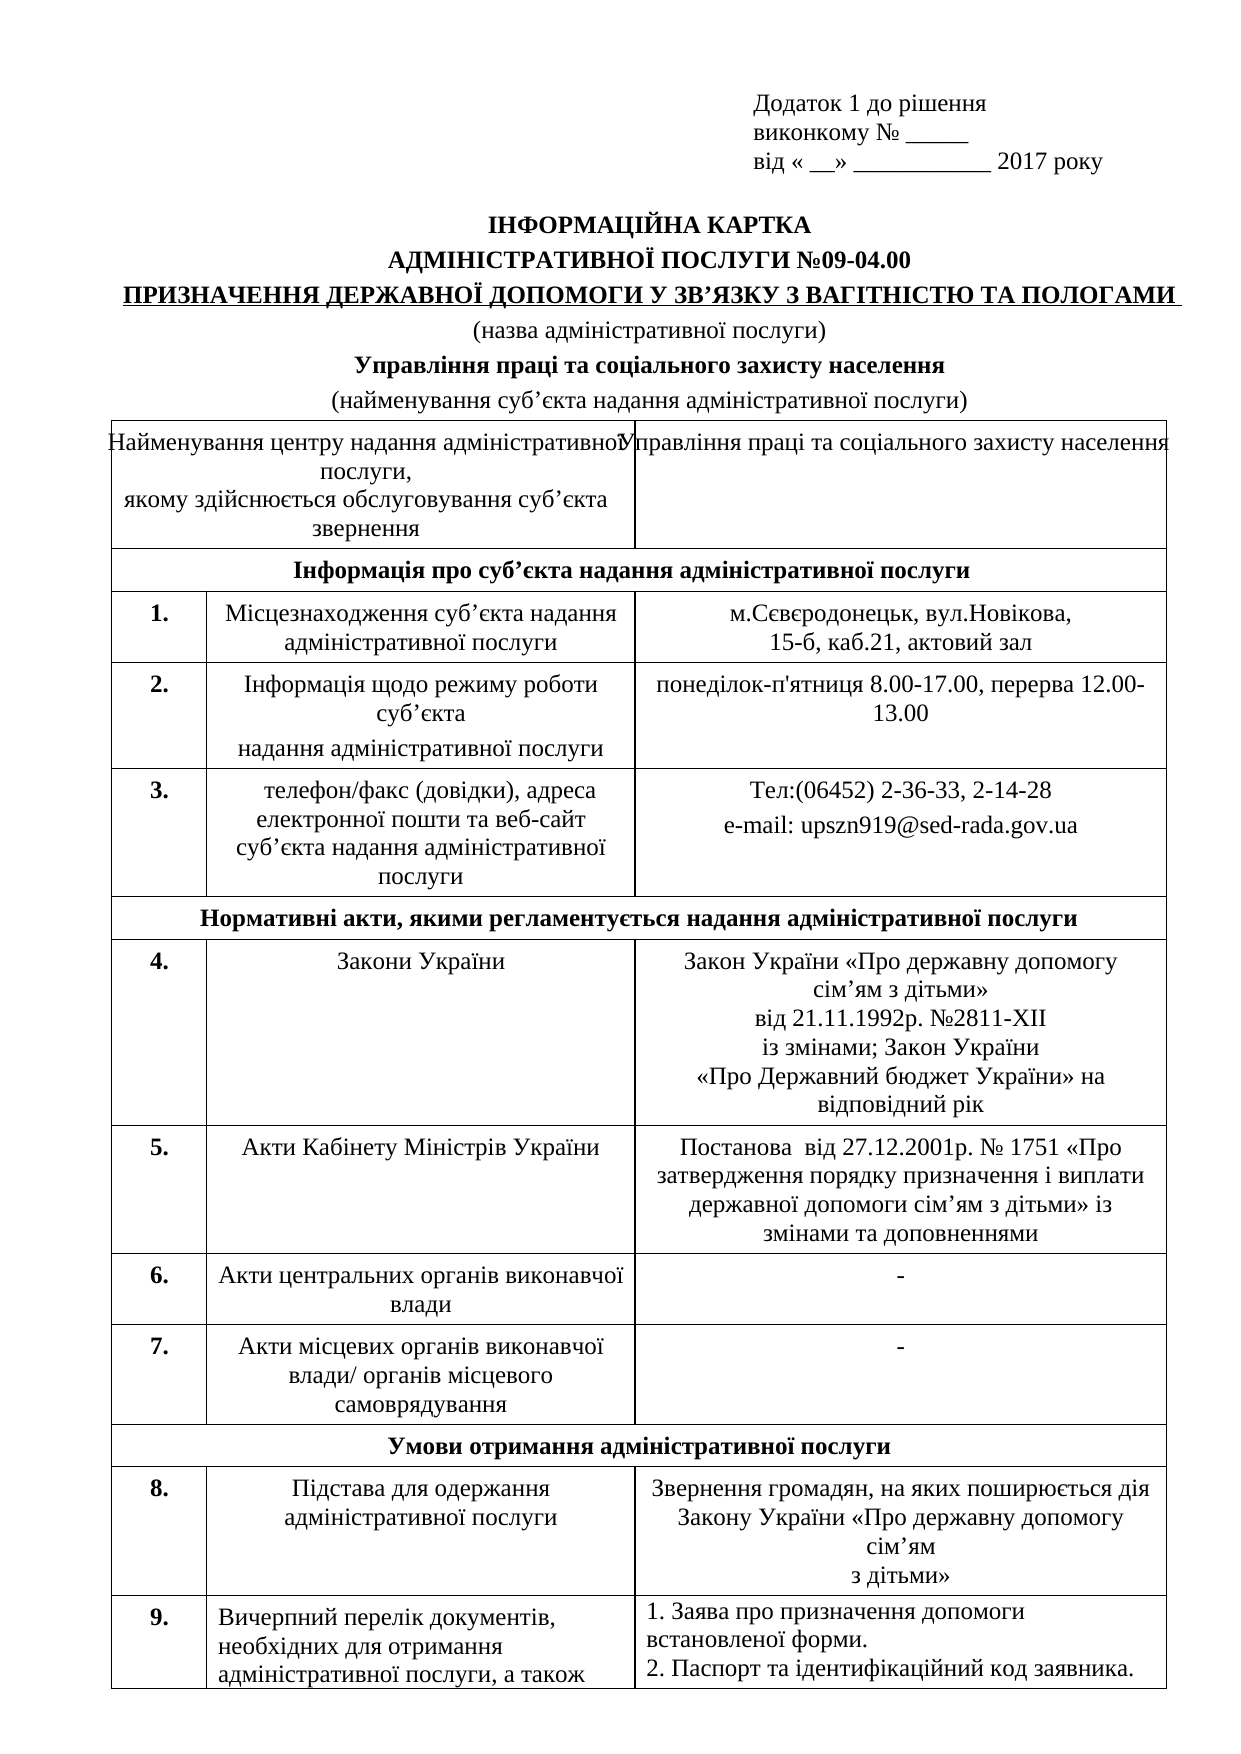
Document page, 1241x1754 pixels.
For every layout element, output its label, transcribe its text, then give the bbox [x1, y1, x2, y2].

table_cell Акти центральних органів виконавчої влади [207, 1254, 634, 1324]
table_cell Підстава для одержання адміністративної послуги [207, 1467, 634, 1595]
table_cell Місцезнаходження суб’єкта надання адміністративної послуги [207, 592, 634, 662]
table_cell 6. [112, 1254, 206, 1324]
table_cell понеділок-п'ятниця 8.00-17.00, перерва 12.00-13.00 [636, 663, 1166, 768]
table_cell 4. [112, 940, 206, 1124]
table_cell Постанова від 27.12.2001р. № 1751 «Про затвердження порядку призначення і виплати державної допомоги сім’ям з дітьми» із змінами та доповненнями [636, 1126, 1166, 1253]
text Додаток 1 до рішення [753, 88, 1152, 117]
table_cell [636, 1596, 1166, 1688]
table_cell Нормативні акти, якими регламентується надання адміністративної послуги [112, 897, 1166, 938]
table_cell Акти місцевих органів виконавчої влади/ органів місцевого самоврядування [207, 1325, 634, 1424]
table_header інформаційнА карткА адміністративної послуги №09-04.00 Призначення державної допомоги у зв’язку з вагітністю та пологами (назва адміністративної послуги) Управління праці та соціального захисту населення (найменування суб’єкта надання адміністративної послуги) [112, 204, 1202, 420]
table_cell Найменування центру надання адміністративної послуги, якому здійснюється обслуговування суб’єкта звернення [112, 421, 634, 548]
table_cell - [636, 1254, 1166, 1324]
table_cell Інформація щодо режиму роботи суб’єкта надання адміністративної послуги [207, 663, 634, 768]
table_cell 1. [112, 592, 206, 662]
table_cell Управління праці та соціального захисту населення [636, 421, 1166, 548]
table_cell 9. [112, 1596, 206, 1688]
text виконкому № _____ [753, 117, 1152, 146]
table_cell Звернення громадян, на яких поширюється дія Закону України «Про державну допомогу сім’ям з дітьми» [636, 1467, 1166, 1595]
table_cell Акти Кабінету Міністрів України [207, 1126, 634, 1253]
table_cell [207, 1596, 634, 1688]
table_cell - [636, 1325, 1166, 1424]
table_cell Закон України «Про державну допомогу сім’ям з дітьми» від 21.11.1992р. №2811-ХІІ із змінами; Закон України «Про Державний бюджет України» на відповідний рік [636, 940, 1166, 1124]
table_cell Інформація про суб’єкта надання адміністративної послуги [112, 549, 1166, 591]
table_cell 3. [112, 769, 206, 896]
table_cell 7. [112, 1325, 206, 1424]
table_cell 5. [112, 1126, 206, 1253]
table_cell 2. [112, 663, 206, 768]
table_cell м.Сєвєродонецьк, вул.Новікова, 15-б, каб.21, актовий зал [636, 592, 1166, 662]
table_cell Тел:(06452) 2-36-33, 2-14-28 е-mail: upszn919@sed-rada.gov.ua [636, 769, 1166, 896]
table_cell Закони України [207, 940, 634, 1124]
table_cell 8. [112, 1467, 206, 1595]
table_cell телефон/факс (довідки), адреса електронної пошти та веб-сайт суб’єкта надання адміністративної послуги [207, 769, 634, 896]
text від « __» ___________ 2017 року [753, 146, 1152, 175]
table_cell Умови отримання адміністративної послуги [112, 1425, 1166, 1466]
